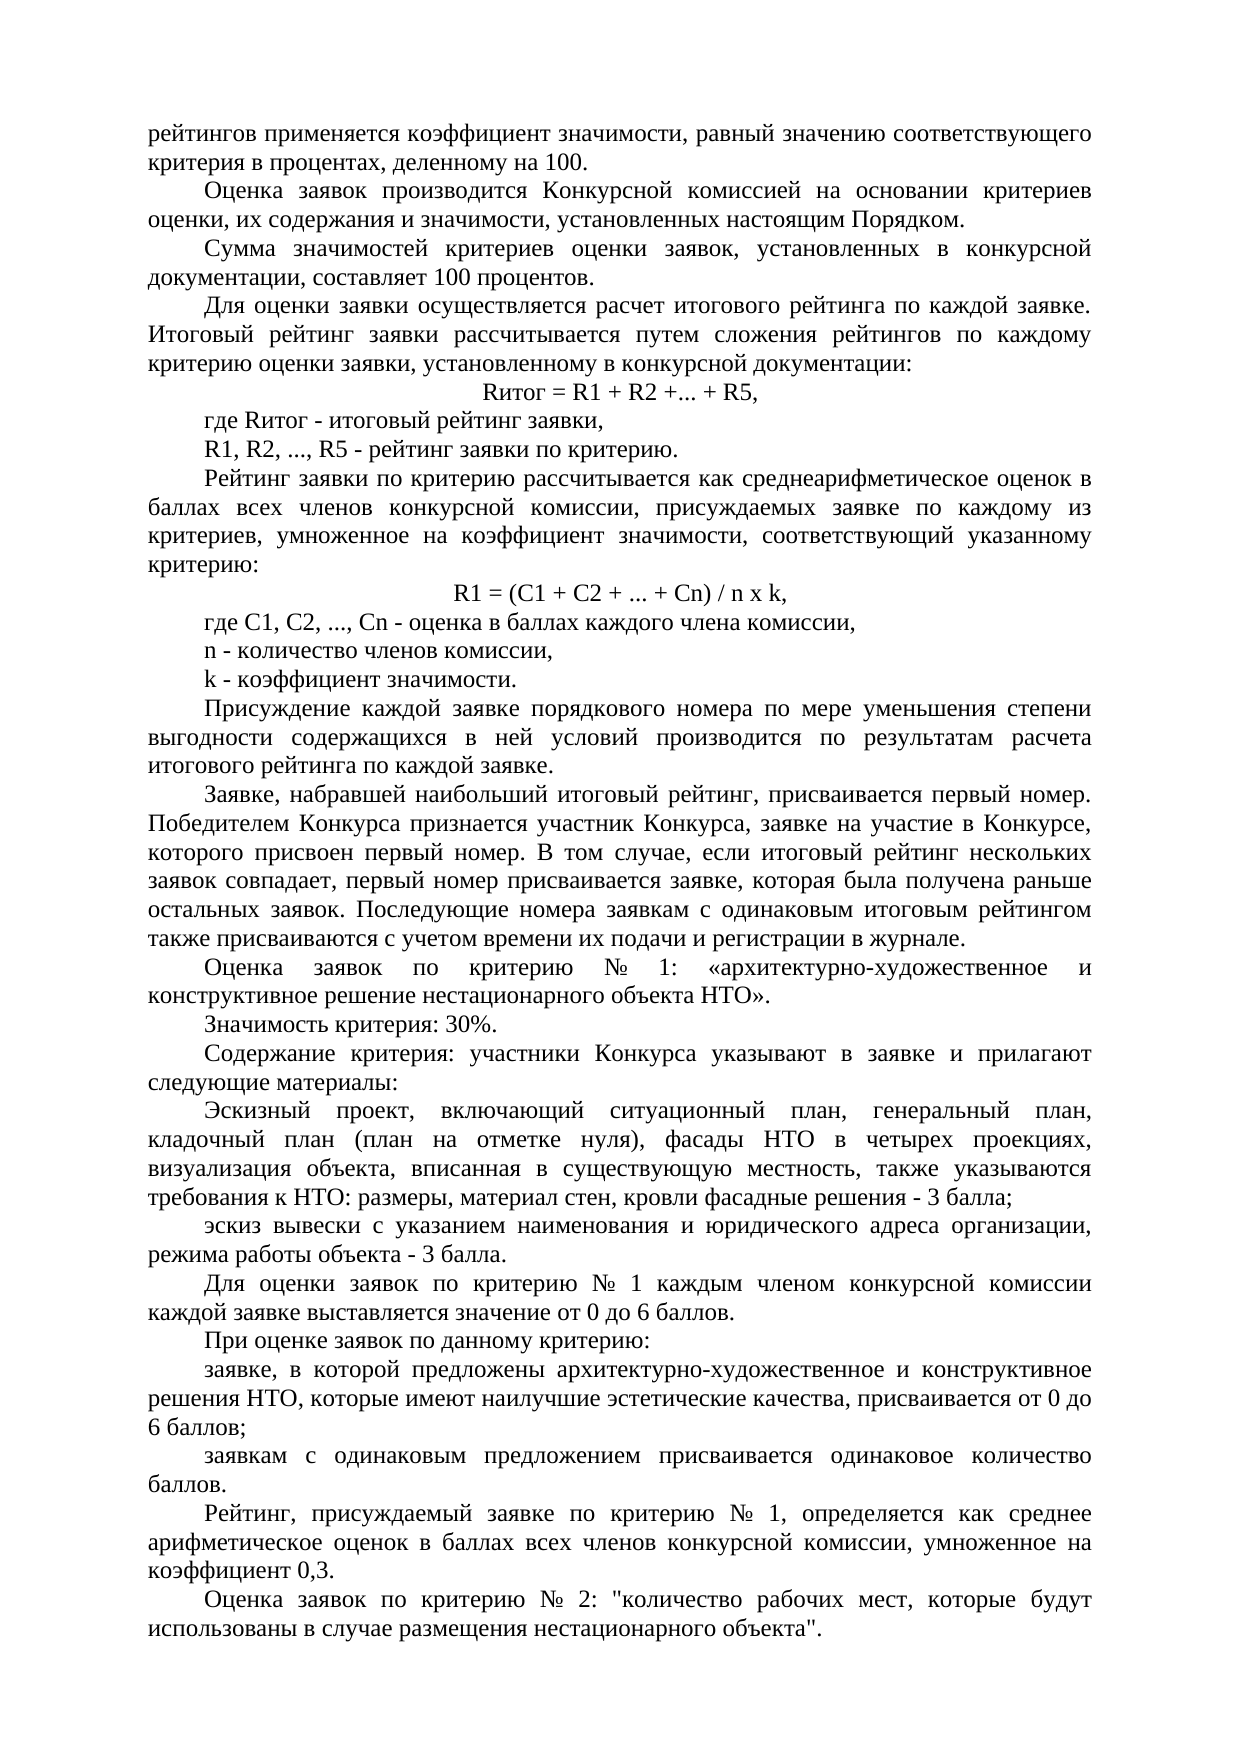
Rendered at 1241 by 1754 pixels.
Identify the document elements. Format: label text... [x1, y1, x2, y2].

text эскиз вывески с указанием наименования и юридического адреса организации, режима работы объекта - 3 балла. [148, 1211, 1092, 1268]
text Оценка заявок по критерию № 1: «архитектурно-художественное и конструктивное решение нестационарного объекта НТО». [148, 952, 1092, 1009]
text Для оценки заявок по критерию № 1 каждым членом конкурсной комиссии каждой заявке выставляется значение от 0 до 6 баллов. [148, 1268, 1092, 1326]
text где С1, С2, ..., Сn - оценка в баллах каждого члена комиссии, [148, 607, 1092, 636]
text При оценке заявок по данному критерию: [148, 1326, 1092, 1354]
text Содержание критерия: участники Конкурса указывают в заявке и прилагают следующие материалы: [148, 1038, 1092, 1096]
text Для оценки заявки осуществляется расчет итогового рейтинга по каждой заявке. Итоговый рейтинг заявки рассчитывается путем сложения рейтингов по каждому критерию оценки заявки, установленному в конкурсной документации: [148, 291, 1092, 377]
text Заявке, набравшей наибольший итоговый рейтинг, присваивается первый номер. Победителем Конкурса признается участник Конкурса, заявке на участие в Конкурсе, которого присвоен первый номер. В том случае, если итоговый рейтинг нескольких заявок совпадает, первый номер присваивается заявке, которая была получена раньше остальных заявок. Последующие номера заявкам с одинаковым итоговым рейтингом также присваиваются с учетом времени их подачи и регистрации в журнале. [148, 779, 1092, 952]
text заявкам с одинаковым предложением присваивается одинаковое количество баллов. [148, 1441, 1092, 1498]
text k - коэффициент значимости. [148, 664, 1092, 693]
text Rитог = R1 + R2 +... + R5, [148, 377, 1092, 406]
text заявке, в которой предложены архитектурно-художественное и конструктивное решения НТО, которые имеют наилучшие эстетические качества, присваивается от 0 до 6 баллов; [148, 1354, 1092, 1441]
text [148, 118, 1092, 176]
text n - количество членов комиссии, [148, 636, 1092, 664]
text где Rитог - итоговый рейтинг заявки, [148, 406, 1092, 434]
text Эскизный проект, включающий ситуационный план, генеральный план, кладочный план (план на отметке нуля), фасады НТО в четырех проекциях, визуализация объекта, вписанная в существующую местность, также указываются требования к НТО: размеры, материал стен, кровли фасадные решения - 3 балла; [148, 1096, 1092, 1211]
text Рейтинг, присуждаемый заявке по критерию № 1, определяется как среднее арифметическое оценок в баллах всех членов конкурсной комиссии, умноженное на коэффициент 0,3. [148, 1498, 1092, 1584]
text Значимость критерия: 30%. [148, 1009, 1092, 1038]
text Присуждение каждой заявке порядкового номера по мере уменьшения степени выгодности содержащихся в ней условий производится по результатам расчета итогового рейтинга по каждой заявке. [148, 693, 1092, 779]
text R1, R2, ..., R5 - рейтинг заявки по критерию. [148, 434, 1092, 463]
text Сумма значимостей критериев оценки заявок, установленных в конкурсной документации, составляет 100 процентов. [148, 233, 1092, 291]
text Оценка заявок по критерию № 2: "количество рабочих мест, которые будут использованы в случае размещения нестационарного объекта". [148, 1584, 1092, 1642]
text R1 = (С1 + С2 + ... + Сn) / n х k, [148, 578, 1092, 607]
text Оценка заявок производится Конкурсной комиссией на основании критериев оценки, их содержания и значимости, установленных настоящим Порядком. [148, 176, 1092, 233]
text Рейтинг заявки по критерию рассчитывается как среднеарифметическое оценок в баллах всех членов конкурсной комиссии, присуждаемых заявке по каждому из критериев, умноженное на коэффициент значимости, соответствующий указанному критерию: [148, 463, 1092, 578]
